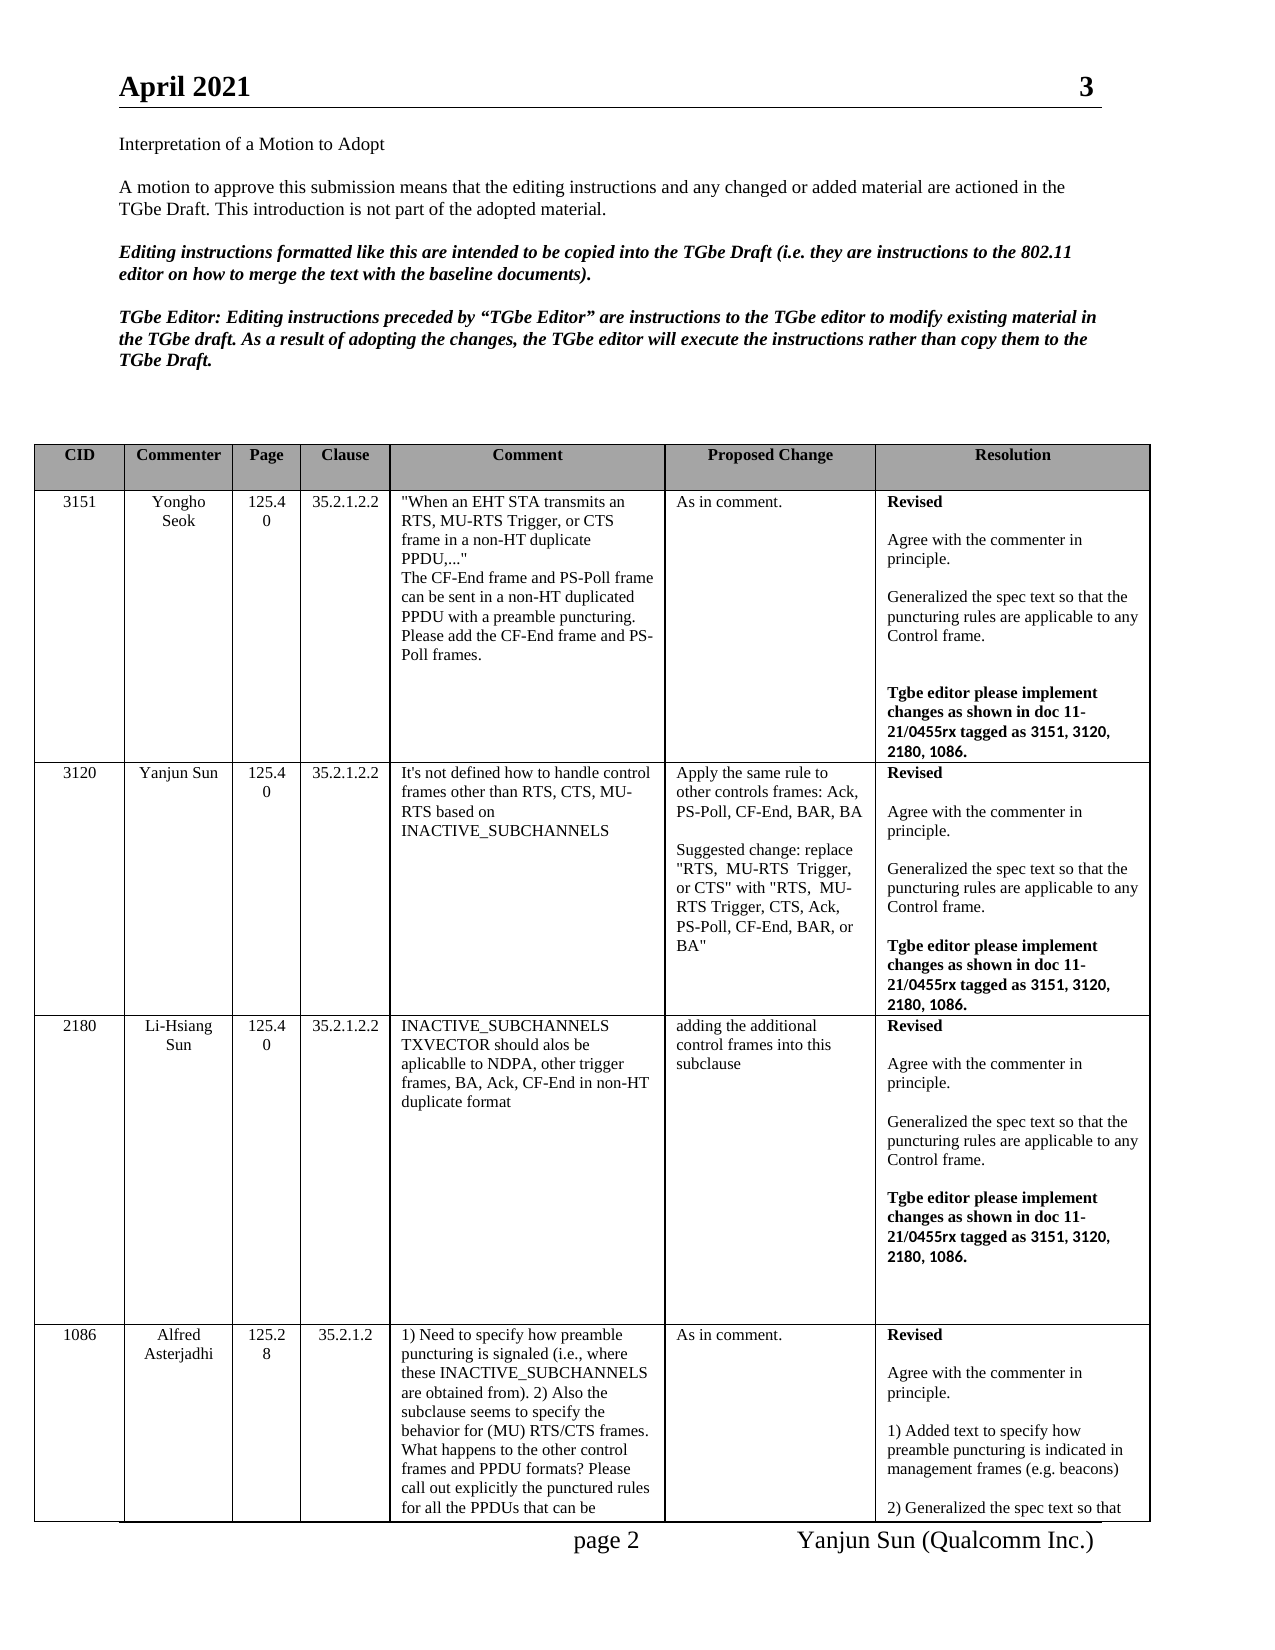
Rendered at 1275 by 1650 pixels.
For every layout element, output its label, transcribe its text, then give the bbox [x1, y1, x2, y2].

table_cell Revised Agree with the commenter in principle. Generalized the spec text so that the puncturing rules are applicable to any Control frame. Tgbe editor please implement changes as shown in doc 11-21/0455rx tagged as 3151, 3120, 2180, 1086. [876, 491, 1149, 762]
table_cell Yanjun Sun [125, 763, 232, 1014]
table_header Clause [301, 445, 389, 490]
table_cell Apply the same rule to other controls frames: Ack, PS-Poll, CF-End, BAR, BA Suggested change: replace "RTS, MU-RTS Trigger, or CTS" with "RTS, MU-RTS Trigger, CTS, Ack, PS-Poll, CF-End, BAR, or BA" [666, 763, 875, 1014]
table_cell As in comment. [666, 491, 875, 762]
table_header Commenter [125, 445, 232, 490]
table_cell 3151 [35, 491, 124, 762]
table_header Page [233, 445, 300, 490]
table_cell 125.40 [233, 1016, 300, 1324]
table_cell 35.2.1.2.2 [301, 491, 389, 762]
table_cell Yongho Seok [125, 491, 232, 762]
table_cell Revised Agree with the commenter in principle. Generalized the spec text so that the puncturing rules are applicable to any Control frame. Tgbe editor please implement changes as shown in doc 11-21/0455rx tagged as 3151, 3120, 2180, 1086. [876, 763, 1149, 1014]
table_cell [876, 1325, 1149, 1521]
table_header Proposed Change [666, 445, 875, 490]
table_cell It's not defined how to handle control frames other than RTS, CTS, MU-RTS based on INACTIVE_SUBCHANNELS [391, 763, 664, 1014]
text A motion to approve this submission means that the editing instructions and any changed or added material are actioned in the TGbe Draft. This introduction is not part of the adopted material. [119, 176, 1102, 219]
text Interpretation of a Motion to Adopt [119, 133, 1102, 155]
table_cell adding the additional control frames into this subclause [666, 1016, 875, 1324]
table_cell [391, 1325, 664, 1521]
table_header CID [35, 445, 124, 490]
text TGbe Editor: Editing instructions preceded by “TGbe Editor” are instructions to the TGbe editor to modify existing material in the TGbe draft. As a result of adopting the changes, the TGbe editor will execute the instructions rather than copy them to the TGbe Draft. [119, 306, 1102, 371]
table_cell As in comment. [666, 1325, 875, 1521]
table_cell "When an EHT STA transmits an RTS, MU-RTS Trigger, or CTS frame in a non-HT duplicate PPDU,..." The CF-End frame and PS-Poll frame can be sent in a non-HT duplicated PPDU with a preamble puncturing. Please add the CF-End frame and PS-Poll frames. [391, 491, 664, 762]
table_cell 3120 [35, 763, 124, 1014]
table_cell 125.40 [233, 763, 300, 1014]
table_cell 35.2.1.2 [301, 1325, 389, 1521]
table_cell 125.40 [233, 491, 300, 762]
table_cell 35.2.1.2.2 [301, 1016, 389, 1324]
table_cell 2180 [35, 1016, 124, 1324]
text Editing instructions formatted like this are intended to be copied into the TGbe Draft (i.e. they are instructions to the 802.11 editor on how to merge the text with the baseline documents). [119, 241, 1102, 284]
table_header Resolution [876, 445, 1149, 490]
table_cell 35.2.1.2.2 [301, 763, 389, 1014]
table_cell 125.28 [233, 1325, 300, 1521]
table_cell Li-Hsiang Sun [125, 1016, 232, 1324]
table_cell Revised Agree with the commenter in principle. Generalized the spec text so that the puncturing rules are applicable to any Control frame. Tgbe editor please implement changes as shown in doc 11-21/0455rx tagged as 3151, 3120, 2180, 1086. [876, 1016, 1149, 1324]
table_cell Alfred Asterjadhi [125, 1325, 232, 1521]
table_cell 1086 [35, 1325, 124, 1521]
table_cell INACTIVE_SUBCHANNELS TXVECTOR should alos be aplicablle to NDPA, other trigger frames, BA, Ack, CF-End in non-HT duplicate format [391, 1016, 664, 1324]
table_header Comment [391, 445, 664, 490]
